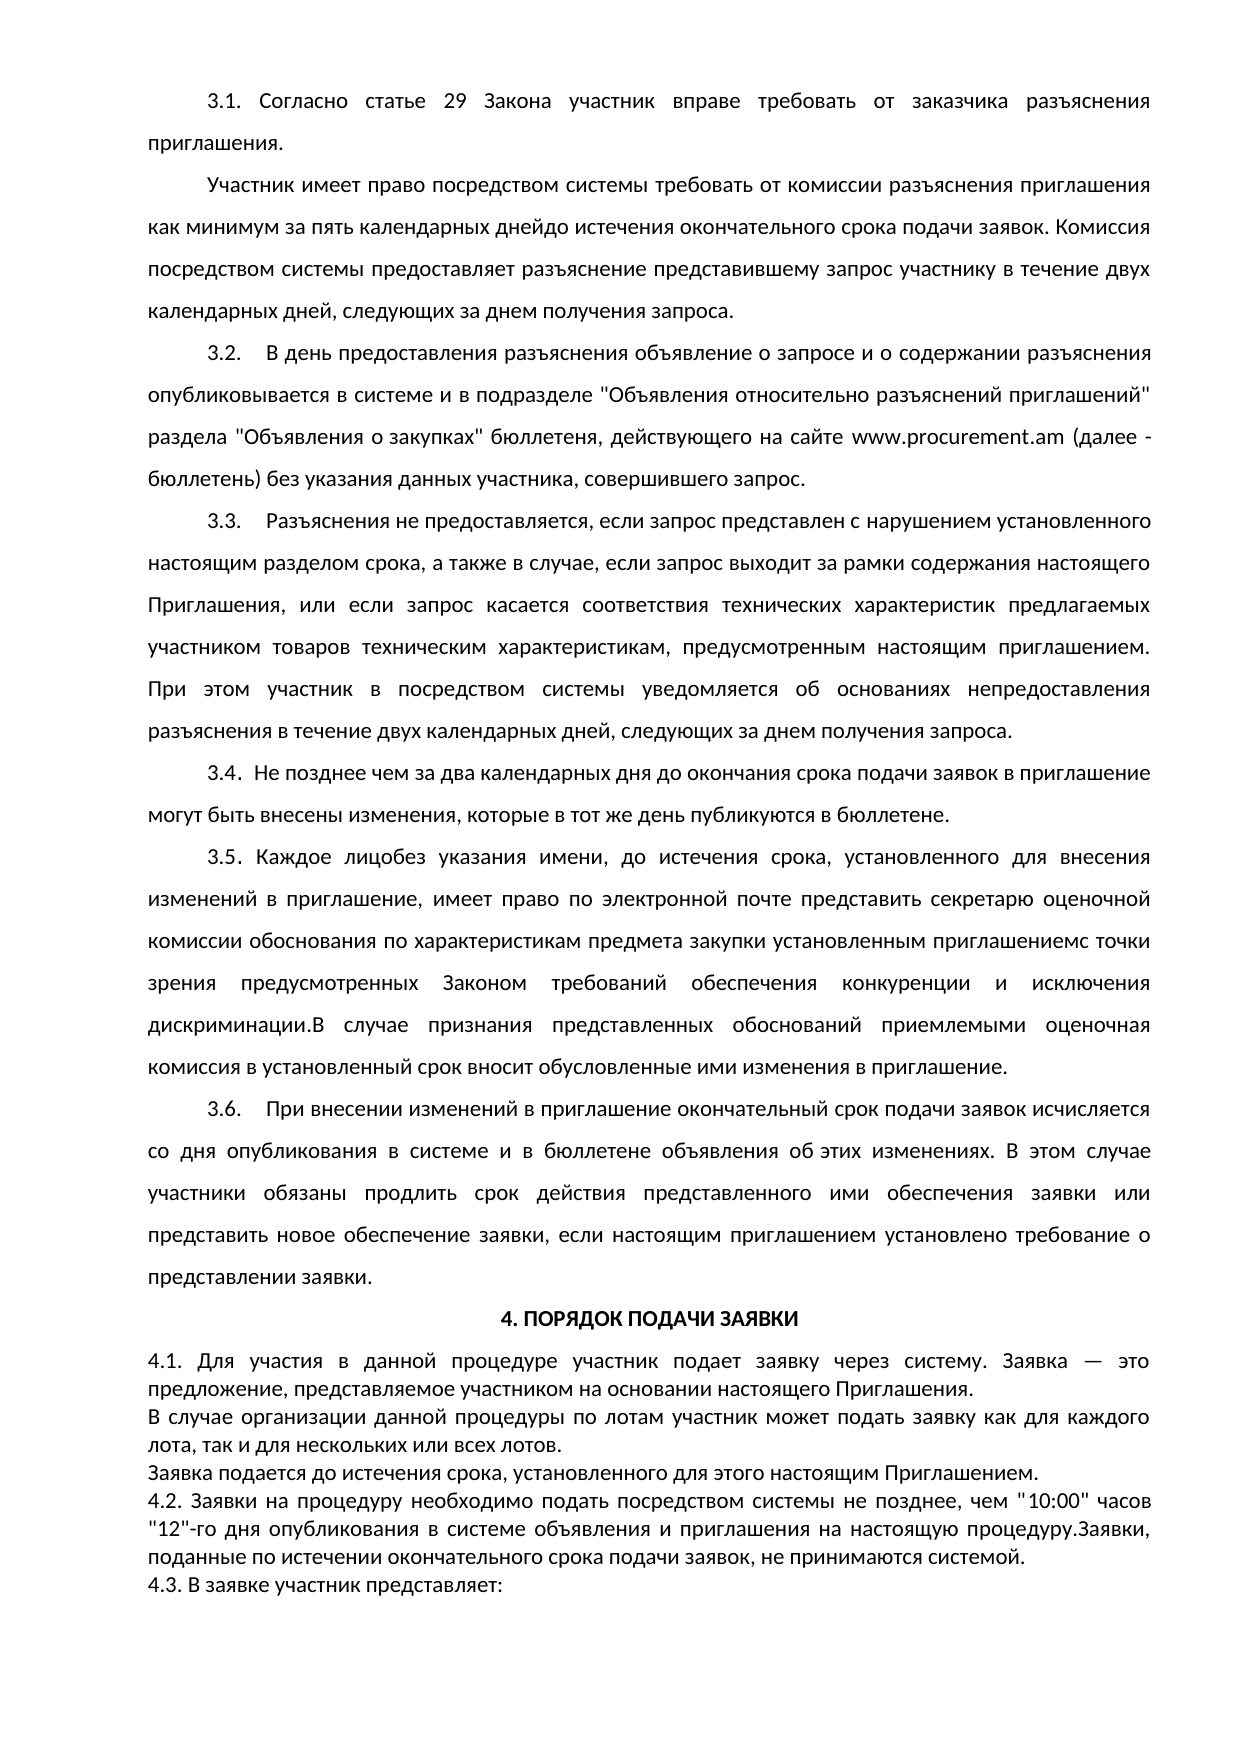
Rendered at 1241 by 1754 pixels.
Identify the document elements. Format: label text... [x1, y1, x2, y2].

text В случае организации данной процедуры по лотам участник может подать заявку как для каждого лота, так и для нескольких или всех лотов. [148, 1402, 1152, 1458]
text 3.2. В день предоставления разъяснения объявление о запросе и о содержании разъяснения опубликовывается в системе и в подразделе "Объявления относительно разъяснений приглашений" раздела "Объявления о закупках" бюллетеня, действующего на сайте www.procurement.am (далее - бюллетень) без указания данных участника, совершившего запрос. [148, 338, 1152, 492]
text Участник имеет право посредством системы требовать от комиссии разъяснения приглашения как минимум за пять календарных днейдо истечения окончательного срока подачи заявок. Комиссия посредством системы предоставляет разъяснение представившему запрос участнику в течение двух календарных дней, следующих за днем получения запроса. [148, 170, 1152, 324]
text 3.6. При внесении изменений в приглашение окончательный срок подачи заявок исчисляется со дня опубликования в системе и в бюллетене объявления об этих изменениях. В этом случае участники обязаны продлить срок действия представленного ими обеспечения заявки или представить новое обеспечение заявки, если настоящим приглашением установлено требование о представлении заявки. [148, 1094, 1152, 1290]
text 3.4․ Не позднее чем за два календарных дня до окончания срока подачи заявок в приглашение могут быть внесены изменения, которые в тот же день публикуются в бюллетене. [148, 758, 1152, 828]
text 3.5․ Каждое лицобез указания имени, до истечения срока, установленного для внесения изменений в приглашение, имеет право по электронной почте представить секретарю оценочной комиссии обоснования по характеристикам предмета закупки установленным приглашениемс точки зрения предусмотренных Законом требований обеспечения конкуренции и исключения дискриминации.В случае признания представленных обоснований приемлемыми оценочная комиссия в установленный срок вносит обусловленные ими изменения в приглашение. [148, 842, 1152, 1080]
text 4.1. Для участия в данной процедуре участник подает заявку через систему. Заявка — это предложение, представляемое участником на основании настоящего Приглашения. [148, 1346, 1152, 1402]
text 3.3. Разъяснения не предоставляется, если запрос представлен с нарушением установленного настоящим разделом срока, а также в случае, если запрос выходит за рамки содержания настоящего Приглашения, или если запрос касается соответствия технических характеристик предлагаемых участником товаров техническим характеристикам, предусмотренным настоящим приглашением. При этом участник в посредством системы уведомляется об основаниях непредоставления разъяснения в течение двух календарных дней, следующих за днем получения запроса. [148, 506, 1152, 744]
text Заявка подается до истечения срока, установленного для этого настоящим Приглашением. [148, 1458, 1152, 1486]
text 3.1. Согласно статье 29 Закона участник вправе требовать от заказчика разъяснения приглашения. [148, 86, 1152, 156]
text 4. ПОРЯДОК ПОДАЧИ ЗАЯВКИ [148, 1304, 1152, 1332]
text 4.3. В заявке участник представляет: [148, 1570, 1152, 1598]
text 4.2. Заявки на процедуру необходимо подать посредством системы не позднее, чем "10:00" часов "12"-го дня опубликования в системе объявления и приглашения на настоящую процедуру.Заявки, поданные по истечении окончательного срока подачи заявок, не принимаются системой. [148, 1486, 1152, 1570]
